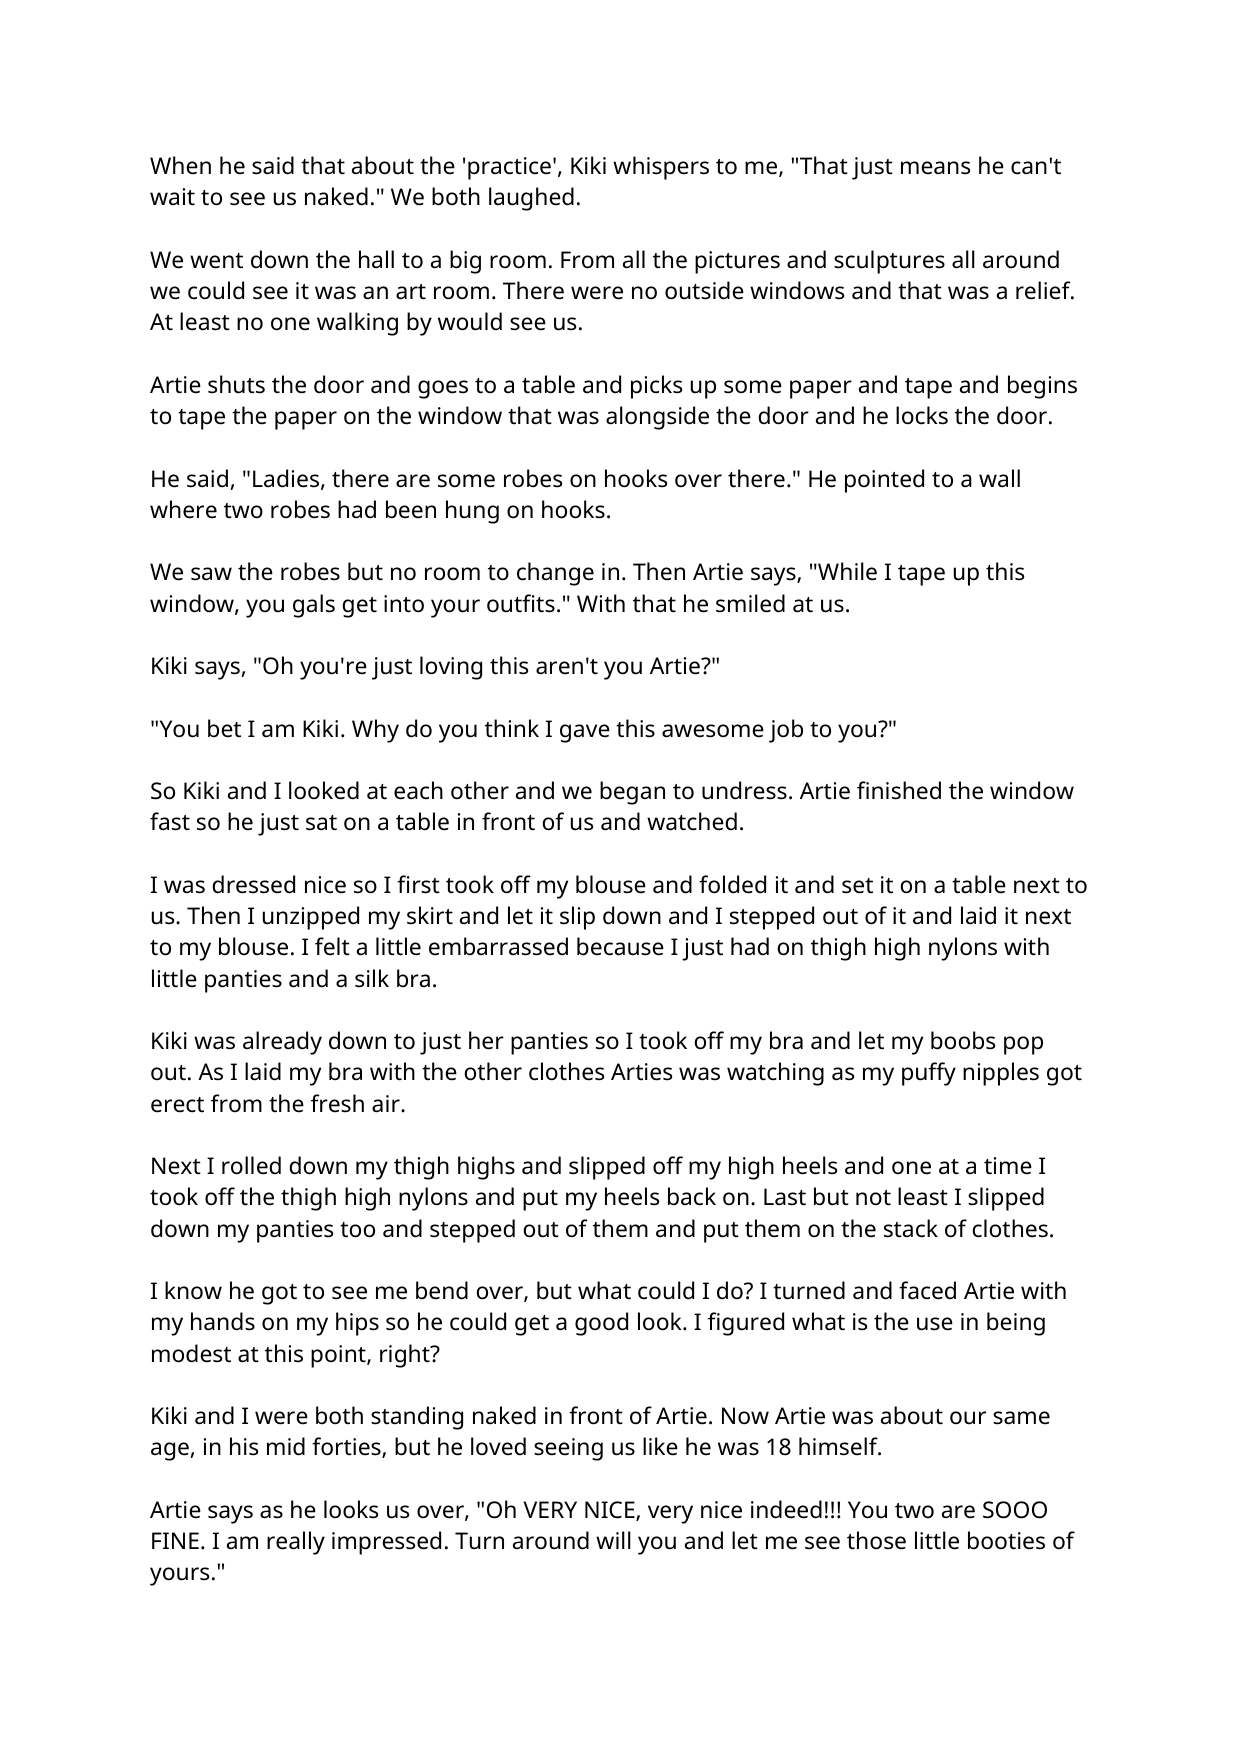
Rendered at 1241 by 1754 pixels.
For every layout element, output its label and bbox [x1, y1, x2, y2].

text [150, 150, 1090, 1587]
